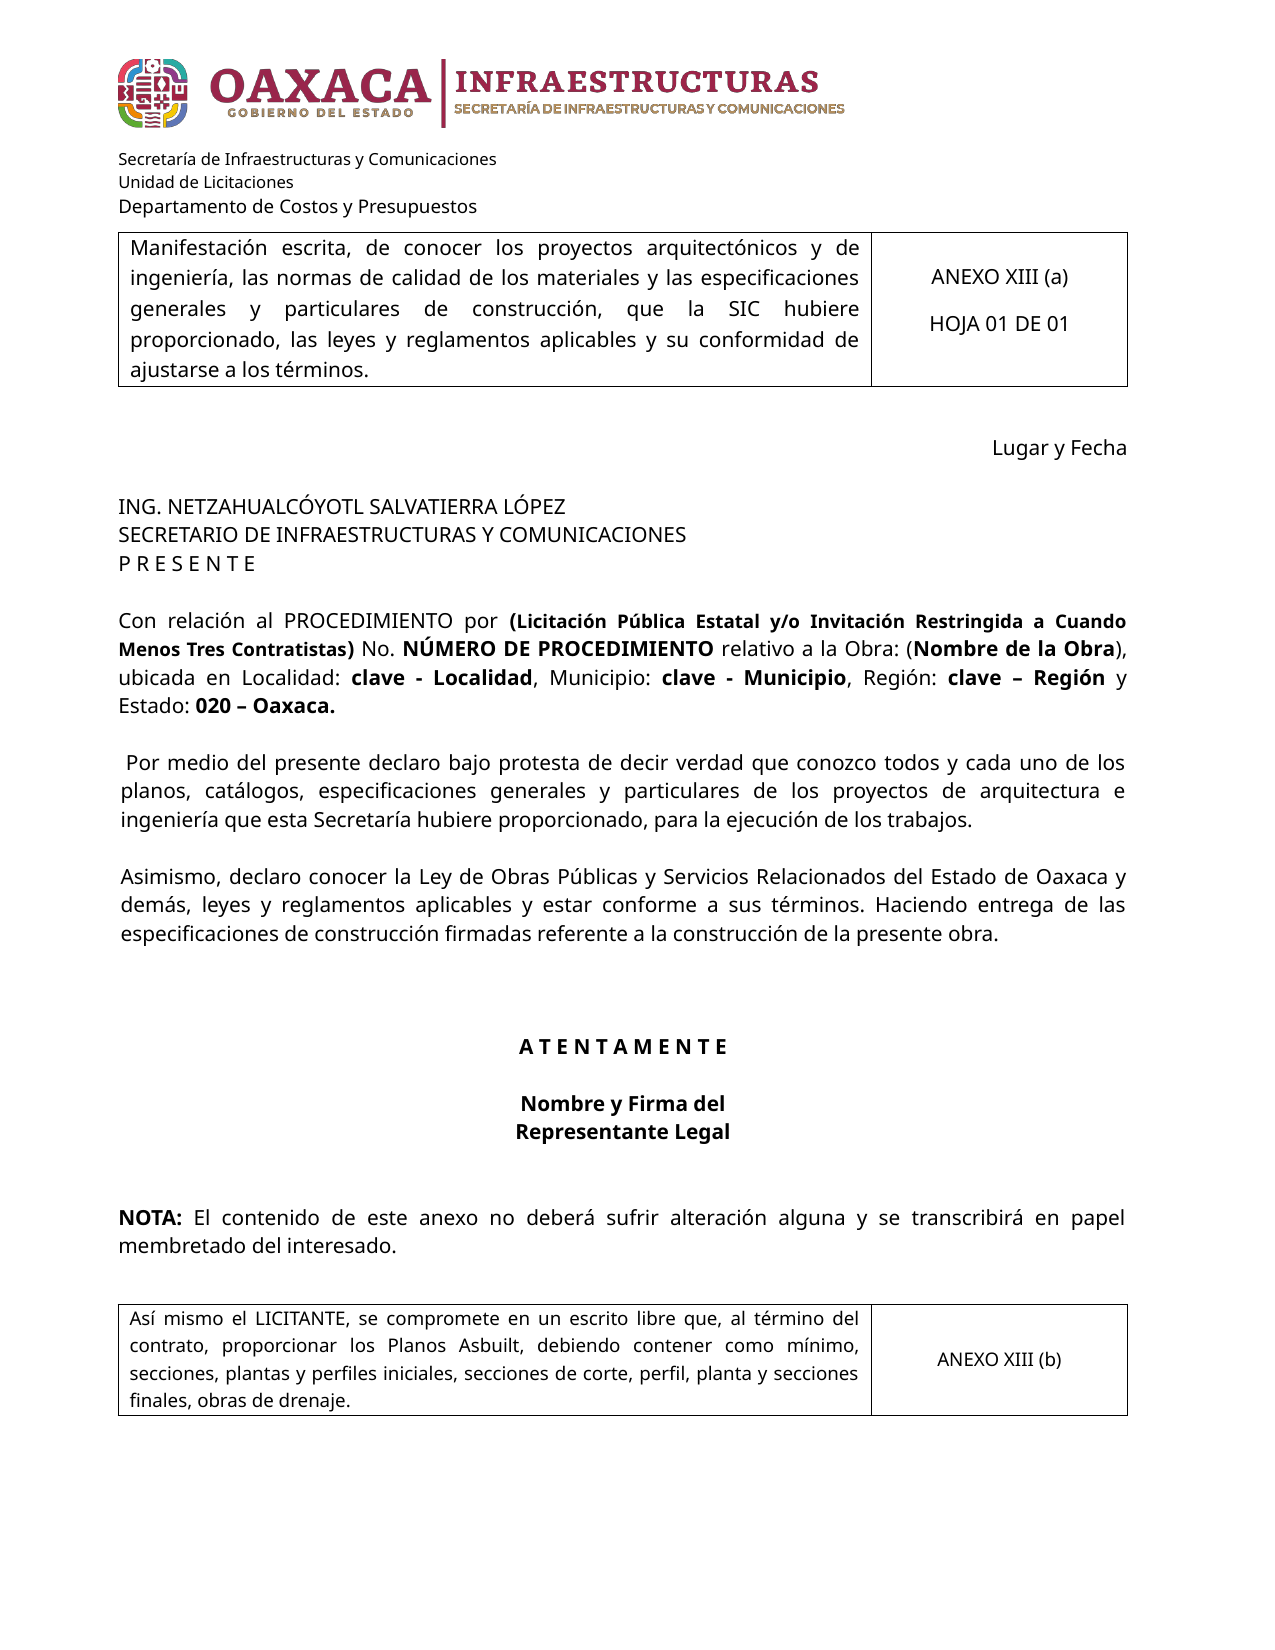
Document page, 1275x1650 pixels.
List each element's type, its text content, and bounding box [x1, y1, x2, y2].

text NOTA: El contenido de este anexo no deberá sufrir alteración alguna y se transcribirá en papel membretado del interesado. [118, 1203, 1127, 1259]
table_header Manifestación escrita, de conocer los proyectos arquitectónicos y de ingeniería, las normas de calidad de los materiales y las especificaciones generales y particulares de construcción, que la SIC hubiere proporcionado, las leyes y reglamentos aplicables y su conformidad de ajustarse a los términos. [119, 233, 871, 386]
text SECRETARIO DE INFRAESTRUCTURAS Y COMUNICACIONES [118, 521, 1127, 549]
table_header ANEXO XIII (b) [872, 1305, 1127, 1415]
text Representante Legal [118, 1117, 1127, 1146]
text A T E N T A M E N T E [118, 1032, 1127, 1061]
text Asimismo, declaro conocer la Ley de Obras Públicas y Servicios Relacionados del Estado de Oaxaca y demás, leyes y reglamentos aplicables y estar conforme a sus términos. Haciendo entrega de las especificaciones de construcción firmadas referente a la construcción de la presente obra. [120, 862, 1127, 947]
text Con relación al PROCEDIMIENTO por (Licitación Pública Estatal y/o Invitación Restringida a Cuando Menos Tres Contratistas) No. NÚMERO DE PROCEDIMIENTO relativo a la Obra: (Nombre de la Obra), ubicada en Localidad: clave - Localidad, Municipio: clave - Municipio, Región: clave – Región y Estado: 020 – Oaxaca. [118, 606, 1127, 720]
picture [118, 59, 868, 130]
text P R E S E N T E [118, 549, 1127, 577]
text Por medio del presente declaro bajo protesta de decir verdad que conozco todos y cada uno de los planos, catálogos, especificaciones generales y particulares de los proyectos de arquitectura e ingeniería que esta Secretaría hubiere proporcionado, para la ejecución de los trabajos. [118, 748, 1127, 833]
text Nombre y Firma del [118, 1089, 1127, 1117]
text Lugar y Fecha [118, 433, 1127, 462]
text ING. NETZAHUALCÓYOTL SALVATIERRA LÓPEZ [118, 492, 1127, 521]
table_header Así mismo el LICITANTE, se compromete en un escrito libre que, al término del contrato, proporcionar los Planos Asbuilt, debiendo contener como mínimo, secciones, plantas y perfiles iniciales, secciones de corte, perfil, planta y secciones finales, obras de drenaje. [119, 1305, 871, 1415]
table_header ANEXO XIII (a) HOJA 01 DE 01 [872, 233, 1127, 386]
